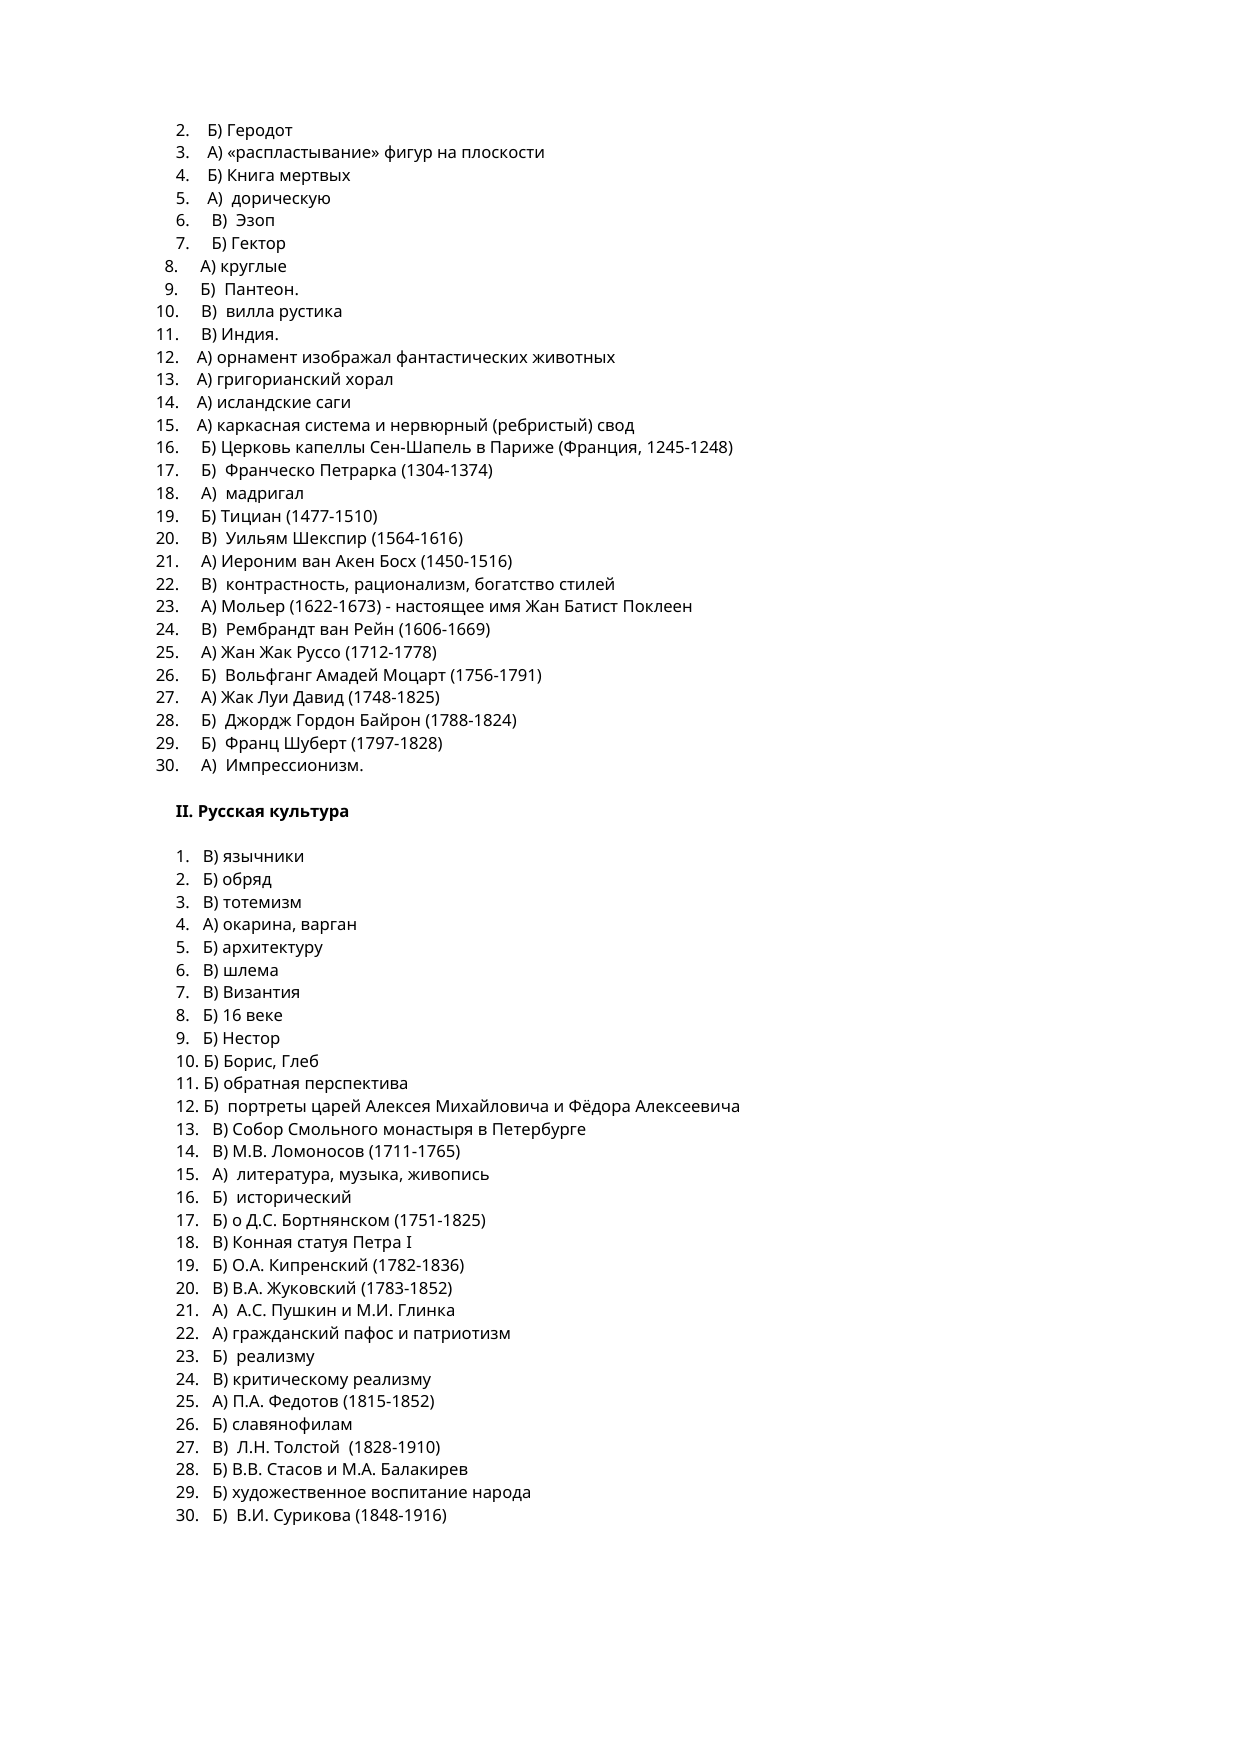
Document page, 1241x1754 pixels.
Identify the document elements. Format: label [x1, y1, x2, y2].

table_cell [176, 118, 1156, 1571]
